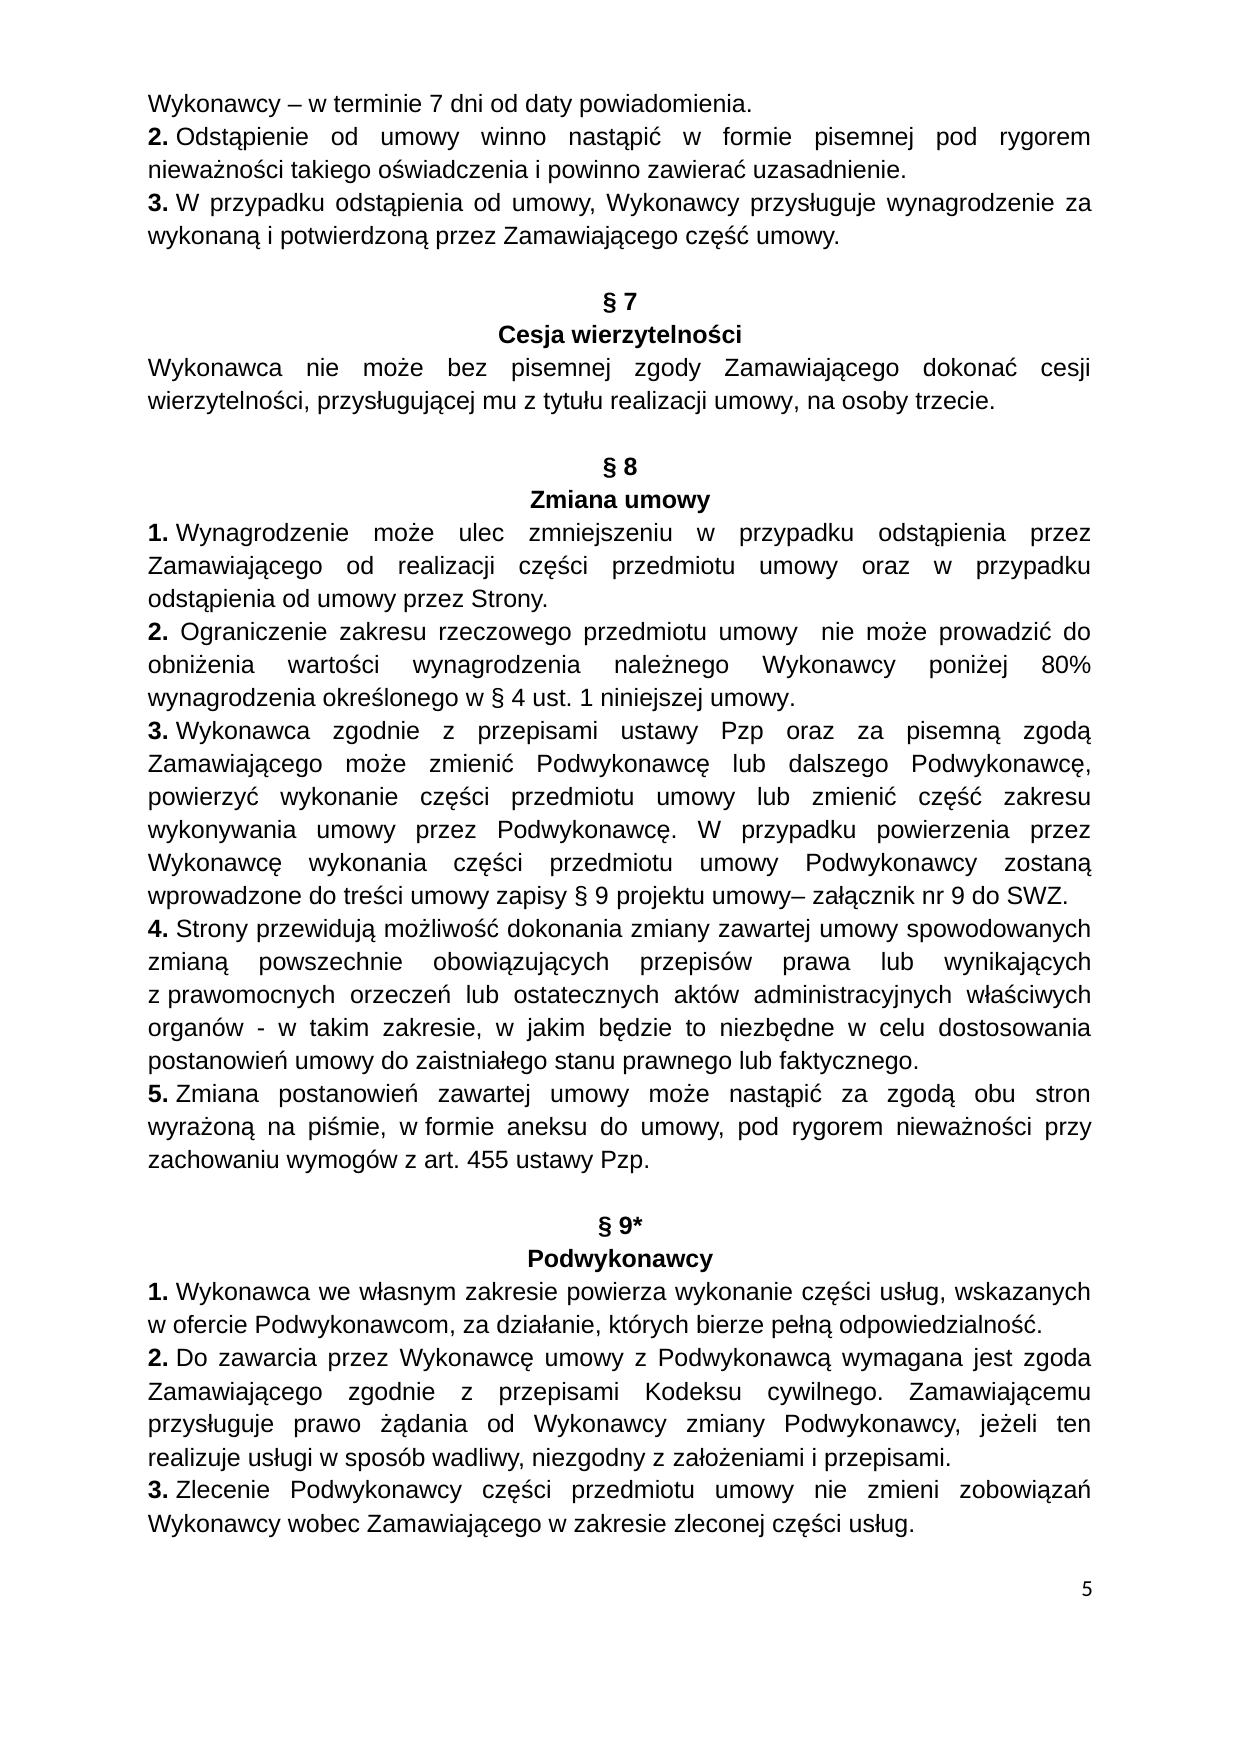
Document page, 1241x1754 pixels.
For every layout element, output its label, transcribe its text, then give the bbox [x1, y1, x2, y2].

text 2. Do zawarcia przez Wykonawcę umowy z Podwykonawcą wymagana jest zgoda Zamawiającego zgodnie z przepisami Kodeksu cywilnego. Zamawiającemu przysługuje prawo żądania od Wykonawcy zmiany Podwykonawcy, jeżeli ten realizuje usługi w sposób wadliwy, niezgodny z założeniami i przepisami. [148, 1343, 1092, 1471]
text 1. Wynagrodzenie może ulec zmniejszeniu w przypadku odstąpienia przez Zamawiającego od realizacji części przedmiotu umowy oraz w przypadku odstąpienia od umowy przez Strony. [148, 518, 1092, 613]
text § 8 [148, 452, 1092, 481]
text Podwykonawcy [148, 1244, 1092, 1273]
text Cesja wierzytelności [148, 320, 1092, 348]
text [148, 89, 1092, 117]
text 4. Strony przewidują możliwość dokonania zmiany zawartej umowy spowodowanych zmianą powszechnie obowiązujących przepisów prawa lub wynikających z prawomocnych orzeczeń lub ostatecznych aktów administracyjnych właściwych organów - w takim zakresie, w jakim będzie to niezbędne w celu dostosowania postanowień umowy do zaistniałego stanu prawnego lub faktycznego. [148, 914, 1092, 1075]
text 2. Ograniczenie zakresu rzeczowego przedmiotu umowy nie może prowadzić do obniżenia wartości wynagrodzenia należnego Wykonawcy poniżej 80% wynagrodzenia określonego w § 4 ust. 1 niniejszej umowy. [148, 617, 1092, 712]
text 5. Zmiana postanowień zawartej umowy może nastąpić za zgodą obu stron wyrażoną na piśmie, w formie aneksu do umowy, pod rygorem nieważności przy zachowaniu wymogów z art. 455 ustawy Pzp. [148, 1079, 1092, 1174]
text 2. Odstąpienie od umowy winno nastąpić w formie pisemnej pod rygorem nieważności takiego oświadczenia i powinno zawierać uzasadnienie. [148, 122, 1092, 183]
text § 9* [148, 1211, 1092, 1240]
text Zmiana umowy [148, 485, 1092, 514]
text Wykonawca nie może bez pisemnej zgody Zamawiającego dokonać cesji wierzytelności, przysługującej mu z tytułu realizacji umowy, na osoby trzecie. [148, 353, 1092, 414]
text 3. W przypadku odstąpienia od umowy, Wykonawcy przysługuje wynagrodzenie za wykonaną i potwierdzoną przez Zamawiającego część umowy. [148, 188, 1092, 249]
text 3. Zlecenie Podwykonawcy części przedmiotu umowy nie zmieni zobowiązań Wykonawcy wobec Zamawiającego w zakresie zleconej części usług. [148, 1476, 1092, 1537]
text 1. Wykonawca we własnym zakresie powierza wykonanie części usług, wskazanych w ofercie Podwykonawcom, za działanie, których bierze pełną odpowiedzialność. [148, 1277, 1092, 1339]
text § 7 [148, 287, 1092, 316]
text 3. Wykonawca zgodnie z przepisami ustawy Pzp oraz za pisemną zgodą Zamawiającego może zmienić Podwykonawcę lub dalszego Podwykonawcę, powierzyć wykonanie części przedmiotu umowy lub zmienić część zakresu wykonywania umowy przez Podwykonawcę. W przypadku powierzenia przez Wykonawcę wykonania części przedmiotu umowy Podwykonawcy zostaną wprowadzone do treści umowy zapisy § 9 projektu umowy– załącznik nr 9 do SWZ. [148, 716, 1092, 910]
